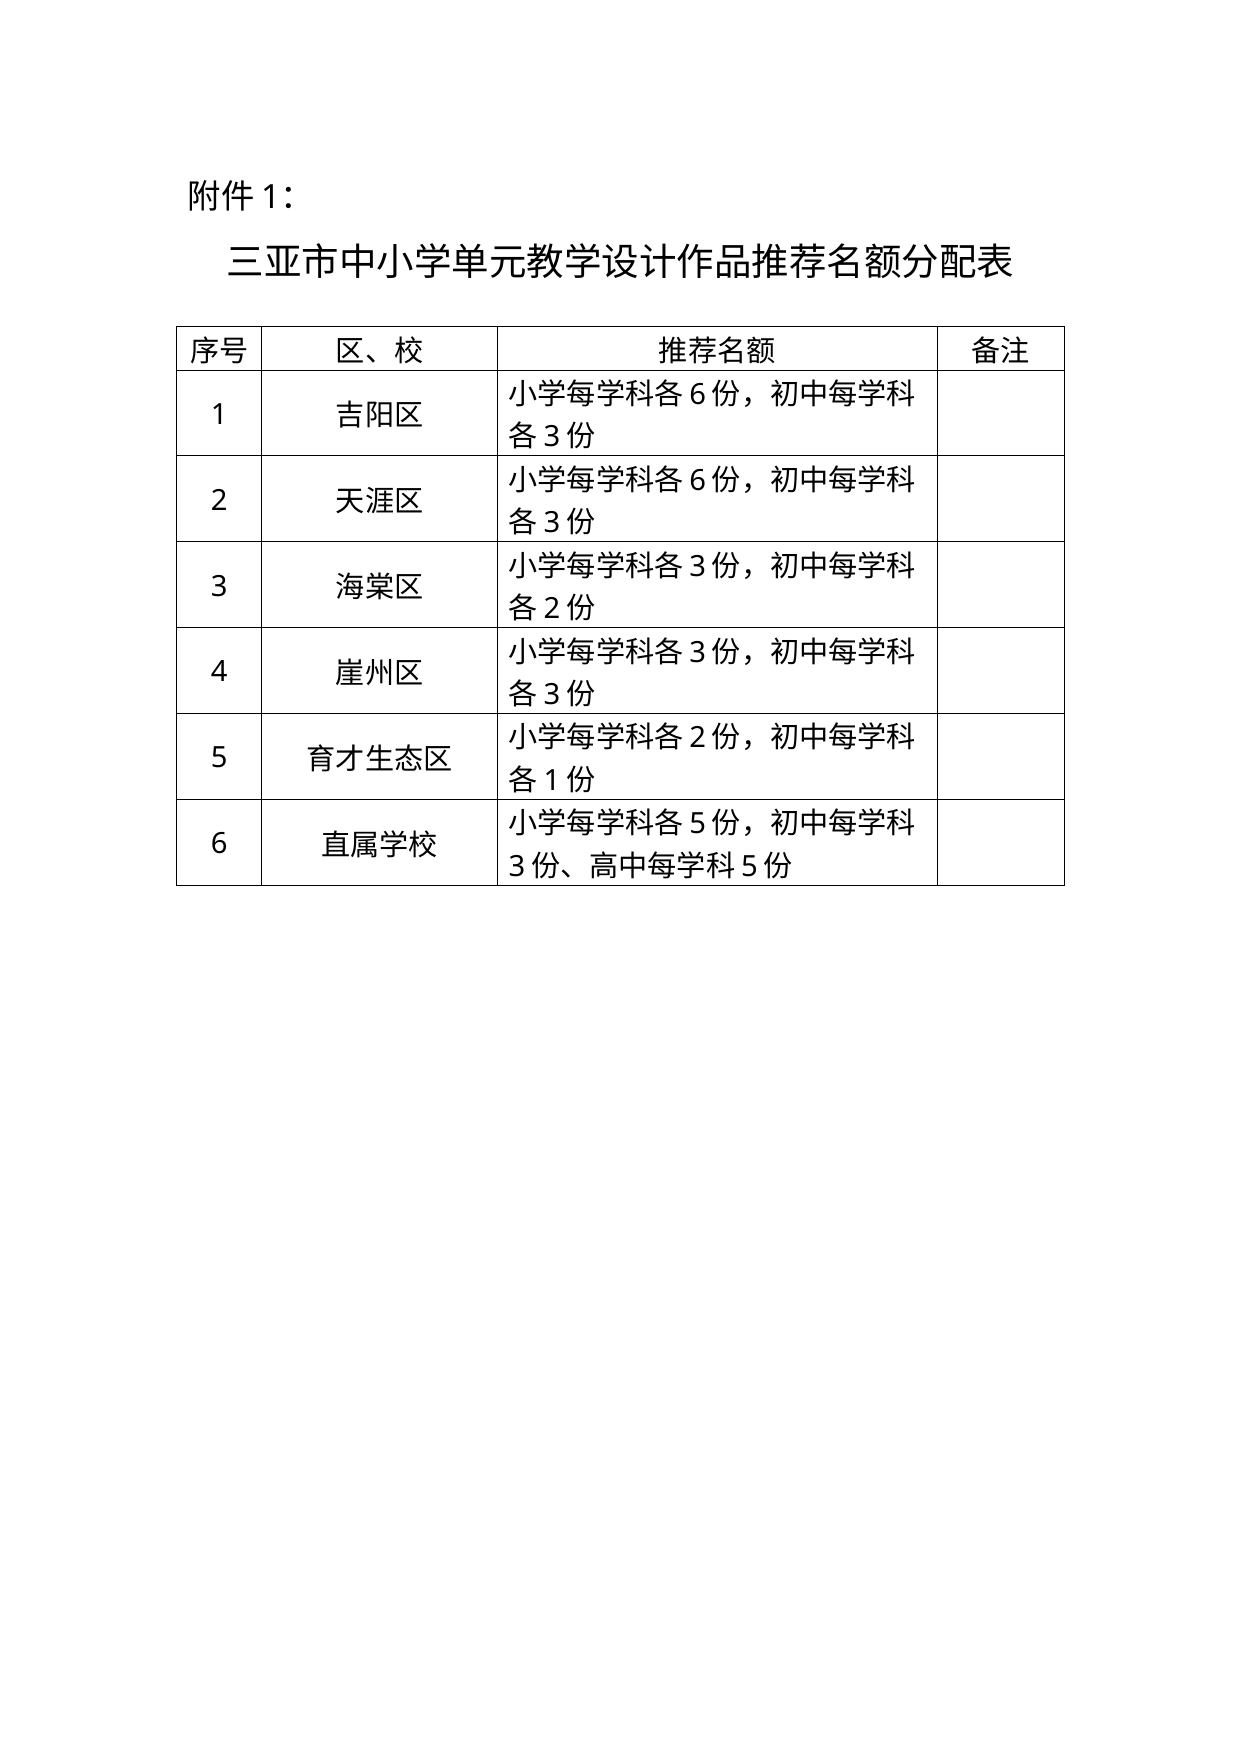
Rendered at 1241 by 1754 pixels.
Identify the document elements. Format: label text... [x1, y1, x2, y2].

table_cell 小学每学科各5份，初中每学科3份、高中每学科5份 [498, 800, 937, 884]
table_cell 小学每学科各6份，初中每学科各3份 [498, 456, 937, 541]
table_header 区、校 [262, 327, 497, 369]
table_header 备注 [938, 327, 1064, 369]
table_cell 吉阳区 [262, 371, 497, 455]
text 三亚市中小学单元教学设计作品推荐名额分配表 [187, 227, 1053, 292]
table_cell 海棠区 [262, 542, 497, 627]
table_cell 天涯区 [262, 456, 497, 541]
table_cell [938, 628, 1064, 713]
table_cell 小学每学科各6份，初中每学科各3份 [498, 371, 937, 455]
table_cell [938, 714, 1064, 799]
table_cell 小学每学科各3份，初中每学科各2份 [498, 542, 937, 627]
table_cell 小学每学科各3份，初中每学科各3份 [498, 628, 937, 713]
table_cell 1 [177, 371, 261, 455]
table_cell 直属学校 [262, 800, 497, 884]
table_cell 5 [177, 714, 261, 799]
table_cell 崖州区 [262, 628, 497, 713]
table_cell [938, 542, 1064, 627]
table_header 序号 [177, 327, 261, 369]
table_cell 3 [177, 542, 261, 627]
table_cell [938, 456, 1064, 541]
table_cell 4 [177, 628, 261, 713]
table_cell 2 [177, 456, 261, 541]
table_cell 小学每学科各2份，初中每学科各1份 [498, 714, 937, 799]
table_cell [938, 371, 1064, 455]
text 附件1： [187, 162, 1053, 227]
table_header 推荐名额 [498, 327, 937, 369]
table_cell [938, 800, 1064, 884]
table_cell 育才生态区 [262, 714, 497, 799]
table_cell 6 [177, 800, 261, 884]
